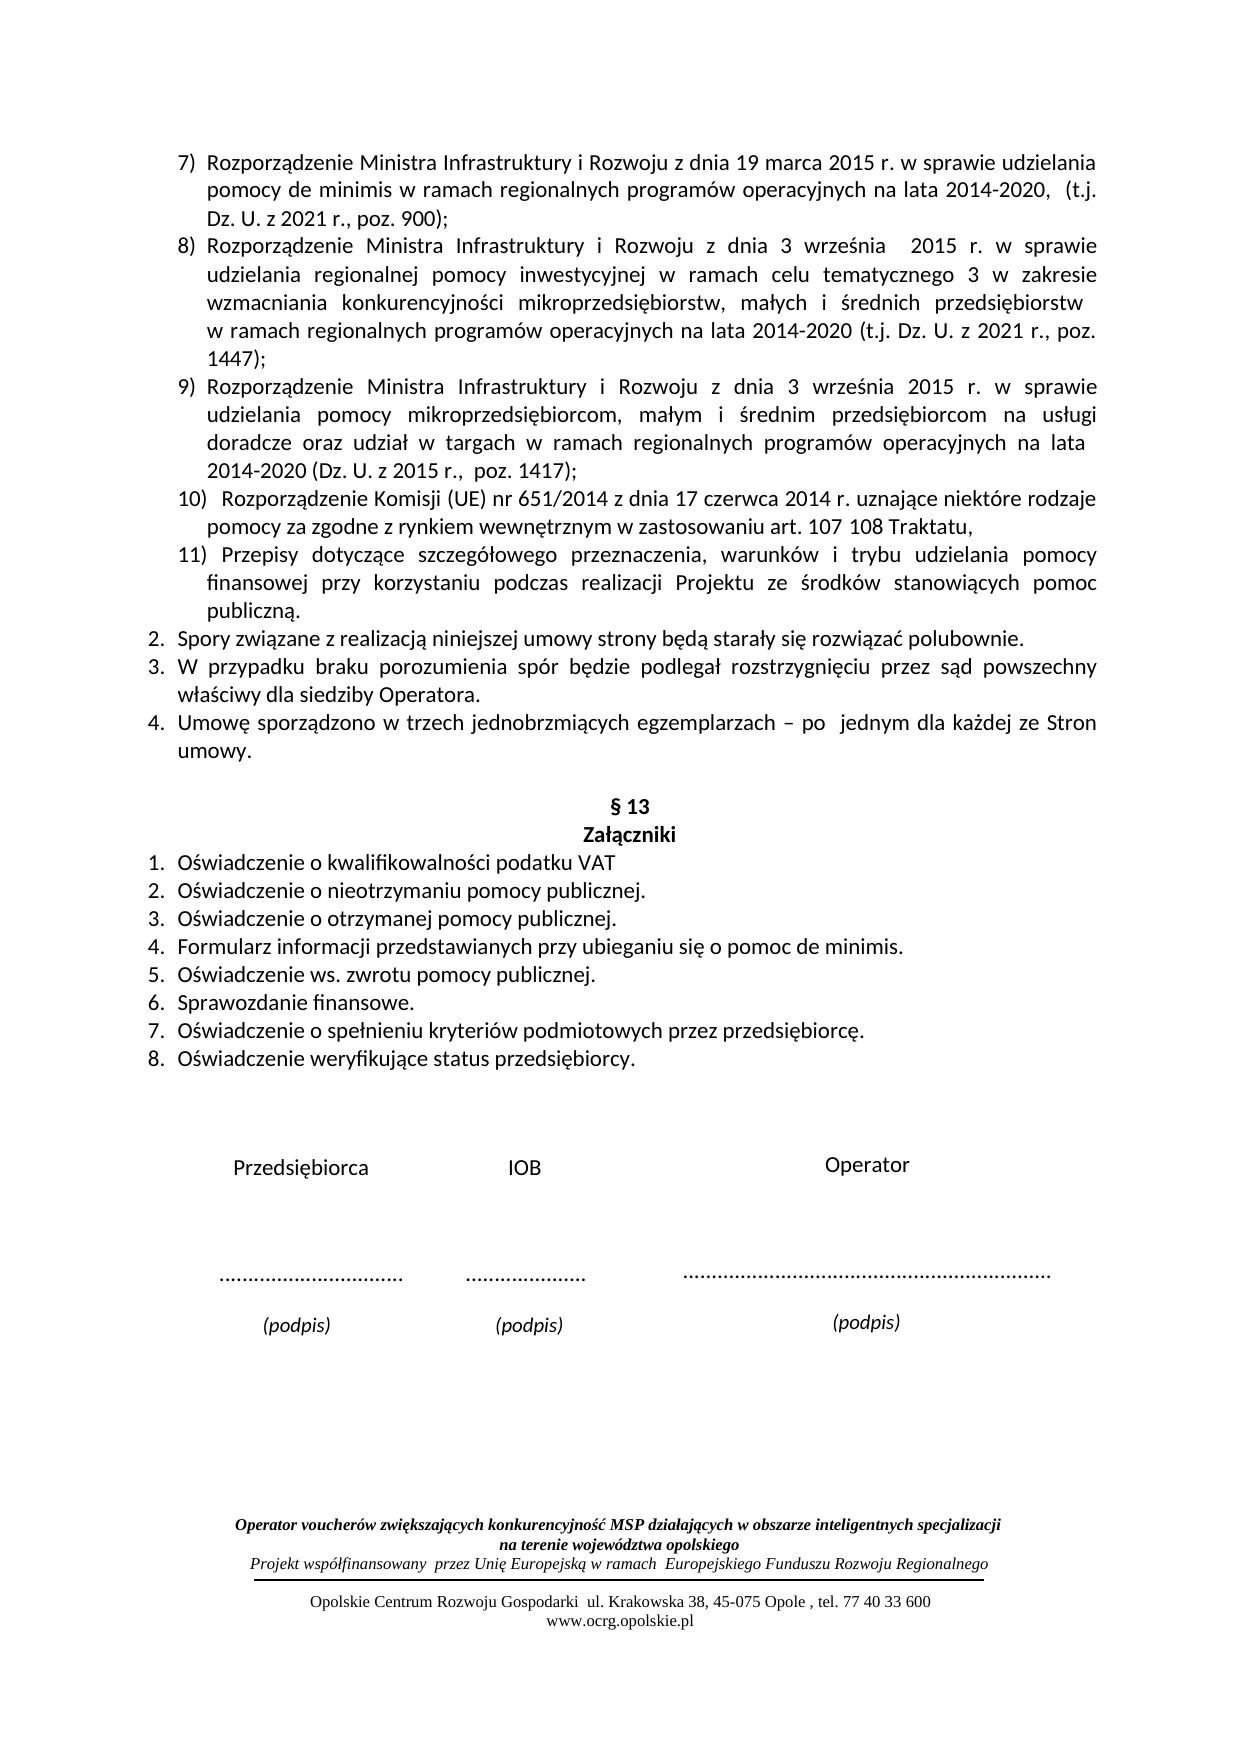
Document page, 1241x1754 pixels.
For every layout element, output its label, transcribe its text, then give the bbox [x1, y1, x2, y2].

list Przepisy dotyczące szczegółowego przeznaczenia, warunków i trybu udzielania pomocy finansowej przy korzystaniu podczas realizacji Projektu ze środków stanowiących pomoc publiczną. [177, 540, 1098, 624]
text Załączniki [166, 820, 1093, 848]
text § 13 [166, 792, 1093, 820]
table_header Operator ................................................................ (podpis) [628, 1100, 1107, 1362]
list Oświadczenie ws. zwrotu pomocy publicznej. [148, 960, 1093, 988]
list Oświadczenie o otrzymanej pomocy publicznej. [148, 904, 1093, 932]
list Oświadczenie weryfikujące status przedsiębiorcy. [148, 1044, 1093, 1072]
table_header Przedsiębiorca IOB ................................ ..................... (podpis) (podpis) [148, 1100, 627, 1362]
list Formularz informacji przedstawianych przy ubieganiu się o pomoc de minimis. [148, 932, 1093, 960]
list Oświadczenie o spełnieniu kryteriów podmiotowych przez przedsiębiorcę. [148, 1016, 1093, 1044]
list Rozporządzenie Ministra Infrastruktury i Rozwoju z dnia 3 września 2015 r. w sprawie udzielania regionalnej pomocy inwestycyjnej w ramach celu tematycznego 3 w zakresie wzmacniania konkurencyjności mikroprzedsiębiorstw, małych i średnich przedsiębiorstw w ramach regionalnych programów operacyjnych na lata 2014-2020 (t.j. Dz. U. z 2021 r., poz. 1447); [177, 232, 1098, 372]
list Oświadczenie o nieotrzymaniu pomocy publicznej. [148, 876, 1093, 904]
list Sprawozdanie finansowe. [148, 988, 1093, 1016]
list Umowę sporządzono w trzech jednobrzmiących egzemplarzach – po jednym dla każdej ze Stron umowy. [148, 708, 1098, 764]
list W przypadku braku porozumienia spór będzie podlegał rozstrzygnięciu przez sąd powszechny właściwy dla siedziby Operatora. [148, 652, 1098, 708]
list Oświadczenie o kwalifikowalności podatku VAT [148, 848, 1093, 876]
list Rozporządzenie Ministra Infrastruktury i Rozwoju z dnia 19 marca 2015 r. w sprawie udzielania pomocy de minimis w ramach regionalnych programów operacyjnych na lata 2014-2020, (t.j. Dz. U. z 2021 r., poz. 900); [177, 148, 1098, 232]
list Spory związane z realizacją niniejszej umowy strony będą starały się rozwiązać polubownie. [148, 624, 1098, 652]
list Rozporządzenie Ministra Infrastruktury i Rozwoju z dnia 3 września 2015 r. w sprawie udzielania pomocy mikroprzedsiębiorcom, małym i średnim przedsiębiorcom na usługi doradcze oraz udział w targach w ramach regionalnych programów operacyjnych na lata 2014-2020 (Dz. U. z 2015 r., poz. 1417); [177, 372, 1098, 484]
list Rozporządzenie Komisji (UE) nr 651/2014 z dnia 17 czerwca 2014 r. uznające niektóre rodzaje pomocy za zgodne z rynkiem wewnętrznym w zastosowaniu art. 107 108 Traktatu, [177, 484, 1098, 540]
